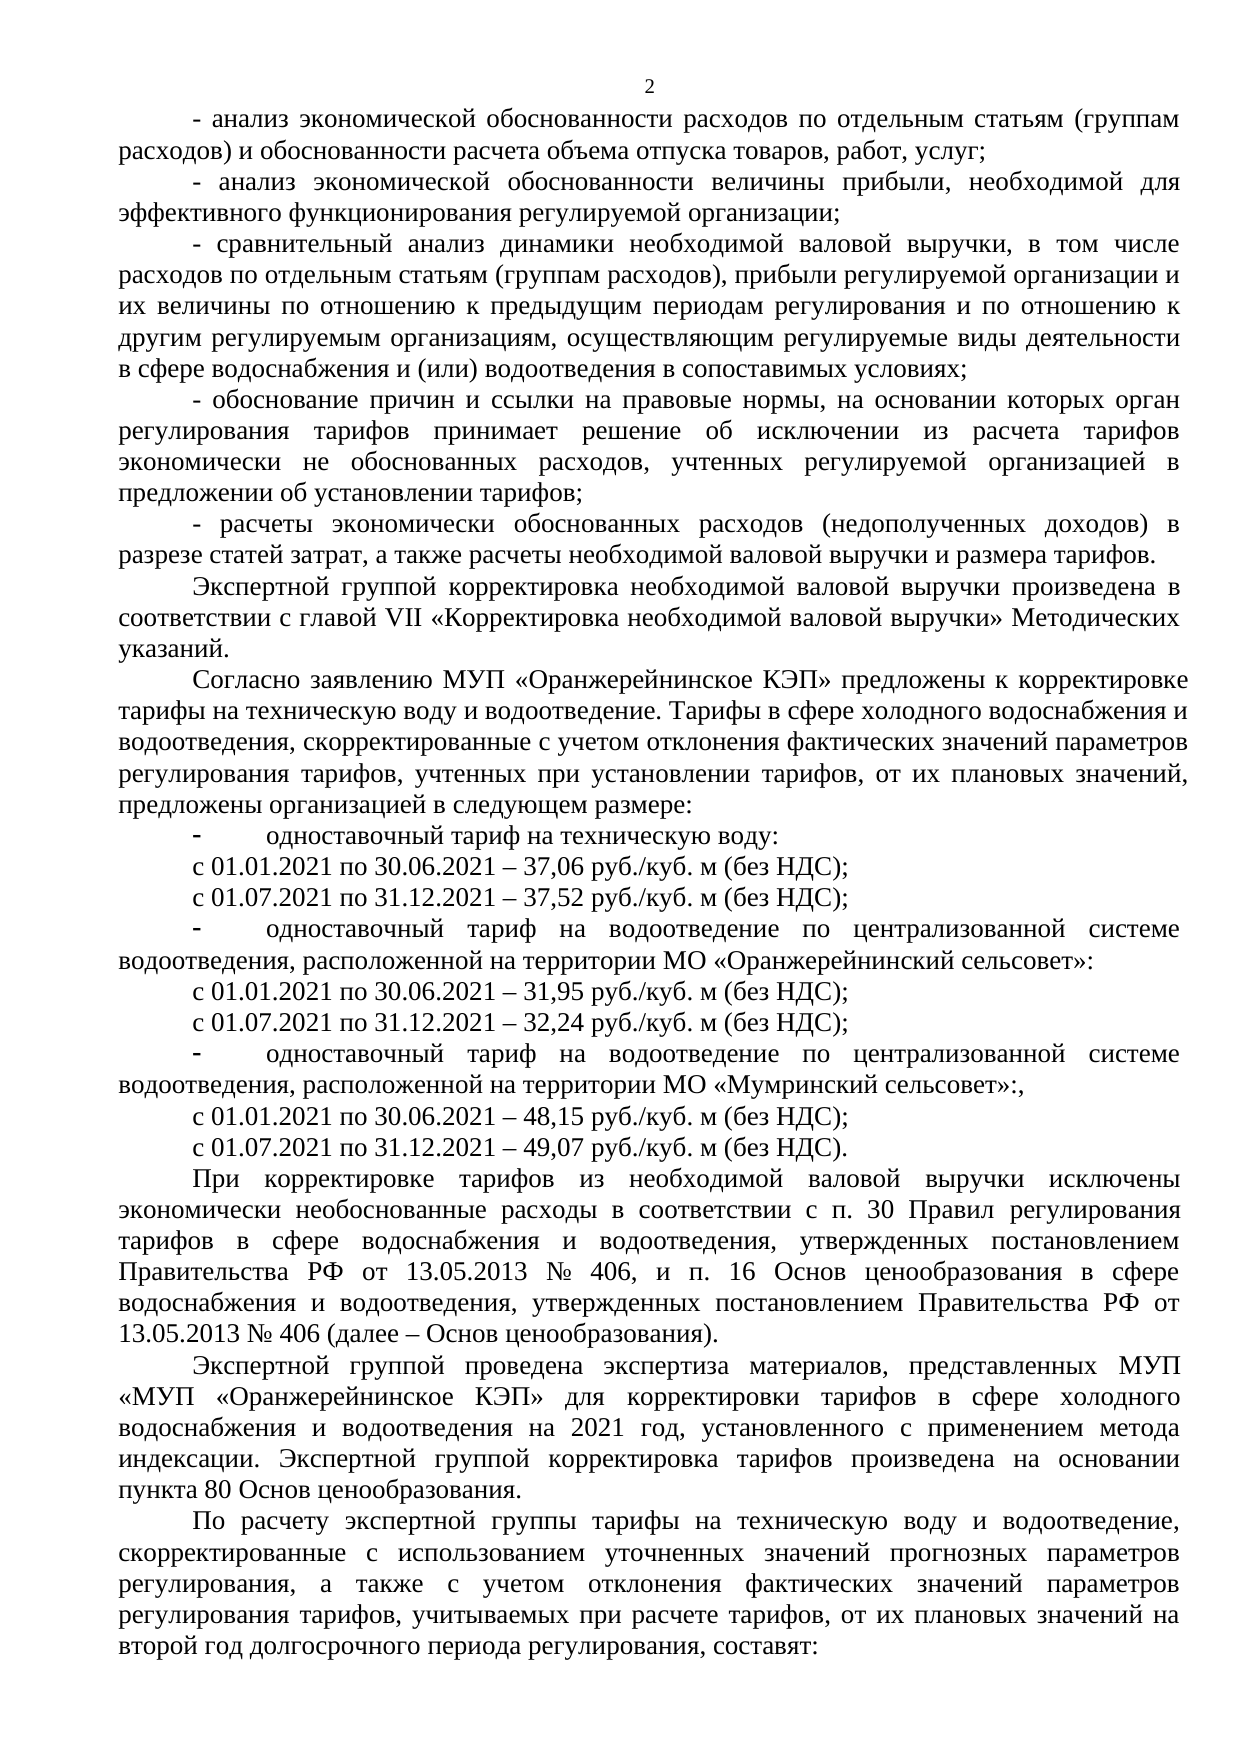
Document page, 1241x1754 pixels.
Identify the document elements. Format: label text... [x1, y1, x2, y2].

list одноставочный тариф на водоотведение по централизованной системе водоотведения, расположенной на территории МО «Оранжерейнинский сельсовет»: [118, 912, 1181, 975]
text При корректировке тарифов из необходимой валовой выручки исключены экономически необоснованные расходы в соответствии с п. 30 Правил регулирования тарифов в сфере водоснабжения и водоотведения, утвержденных постановлением Правительства РФ от 13.05.2013 № 406, и п. 16 Основ ценообразования в сфере водоснабжения и водоотведения, утвержденных постановлением Правительства РФ от 13.05.2013 № 406 (далее – Основ ценообразования). [118, 1162, 1181, 1349]
list одноставочный тариф на водоотведение по централизованной системе водоотведения, расположенной на территории МО «Мумринский сельсовет»:, [118, 1037, 1181, 1099]
text с 01.07.2021 по 31.12.2021 – 37,52 руб./куб. м (без НДС); [118, 881, 1181, 912]
text с 01.07.2021 по 31.12.2021 – 32,24 руб./куб. м (без НДС); [118, 1006, 1181, 1037]
text - обоснование причин и ссылки на правовые нормы, на основании которых орган регулирования тарифов принимает решение об исключении из расчета тарифов экономически не обоснованных расходов, учтенных регулируемой организацией в предложении об установлении тарифов; [118, 383, 1181, 507]
text с 01.01.2021 по 30.06.2021 – 48,15 руб./куб. м (без НДС); [118, 1099, 1181, 1131]
text - расчеты экономически обоснованных расходов (недополученных доходов) в разрезе статей затрат, а также расчеты необходимой валовой выручки и размера тарифов. [118, 507, 1181, 570]
text с 01.01.2021 по 30.06.2021 – 37,06 руб./куб. м (без НДС); [118, 850, 1181, 881]
text - сравнительный анализ динамики необходимой валовой выручки, в том числе расходов по отдельным статьям (группам расходов), прибыли регулируемой организации и их величины по отношению к предыдущим периодам регулирования и по отношению к другим регулируемым организациям, осуществляющим регулируемые виды деятельности в сфере водоснабжения и (или) водоотведения в сопоставимых условиях; [118, 227, 1181, 383]
list одноставочный тариф на техническую воду: [118, 819, 1181, 850]
text - анализ экономической обоснованности расходов по отдельным статьям (группам расходов) и обоснованности расчета объема отпуска товаров, работ, услуг; [118, 103, 1181, 165]
text Согласно заявлению МУП «Оранжерейнинское КЭП» предложены к корректировке тарифы на техническую воду и водоотведение. Тарифы в сфере холодного водоснабжения и водоотведения, скорректированные с учетом отклонения фактических значений параметров регулирования тарифов, учтенных при установлении тарифов, от их плановых значений, предложены организацией в следующем размере: [118, 663, 1189, 819]
text с 01.01.2021 по 30.06.2021 – 31,95 руб./куб. м (без НДС); [118, 975, 1181, 1006]
text Экспертной группой корректировка необходимой валовой выручки произведена в соответствии с главой VII «Корректировка необходимой валовой выручки» Методических указаний. [118, 570, 1181, 663]
text с 01.07.2021 по 31.12.2021 – 49,07 руб./куб. м (без НДС). [118, 1131, 1181, 1162]
text Экспертной группой проведена экспертиза материалов, представленных МУП «МУП «Оранжерейнинское КЭП» для корректировки тарифов в сфере холодного водоснабжения и водоотведения на 2021 год, установленного с применением метода индексации. Экспертной группой корректировка тарифов произведена на основании пункта 80 Основ ценообразования. [118, 1349, 1181, 1504]
text По расчету экспертной группы тарифы на техническую воду и водоотведение, скорректированные с использованием уточненных значений прогнозных параметров регулирования, а также с учетом отклонения фактических значений параметров регулирования тарифов, учитываемых при расчете тарифов, от их плановых значений на второй год долгосрочного периода регулирования, составят: [118, 1504, 1181, 1660]
text - анализ экономической обоснованности величины прибыли, необходимой для эффективного функционирования регулируемой организации; [118, 165, 1181, 227]
